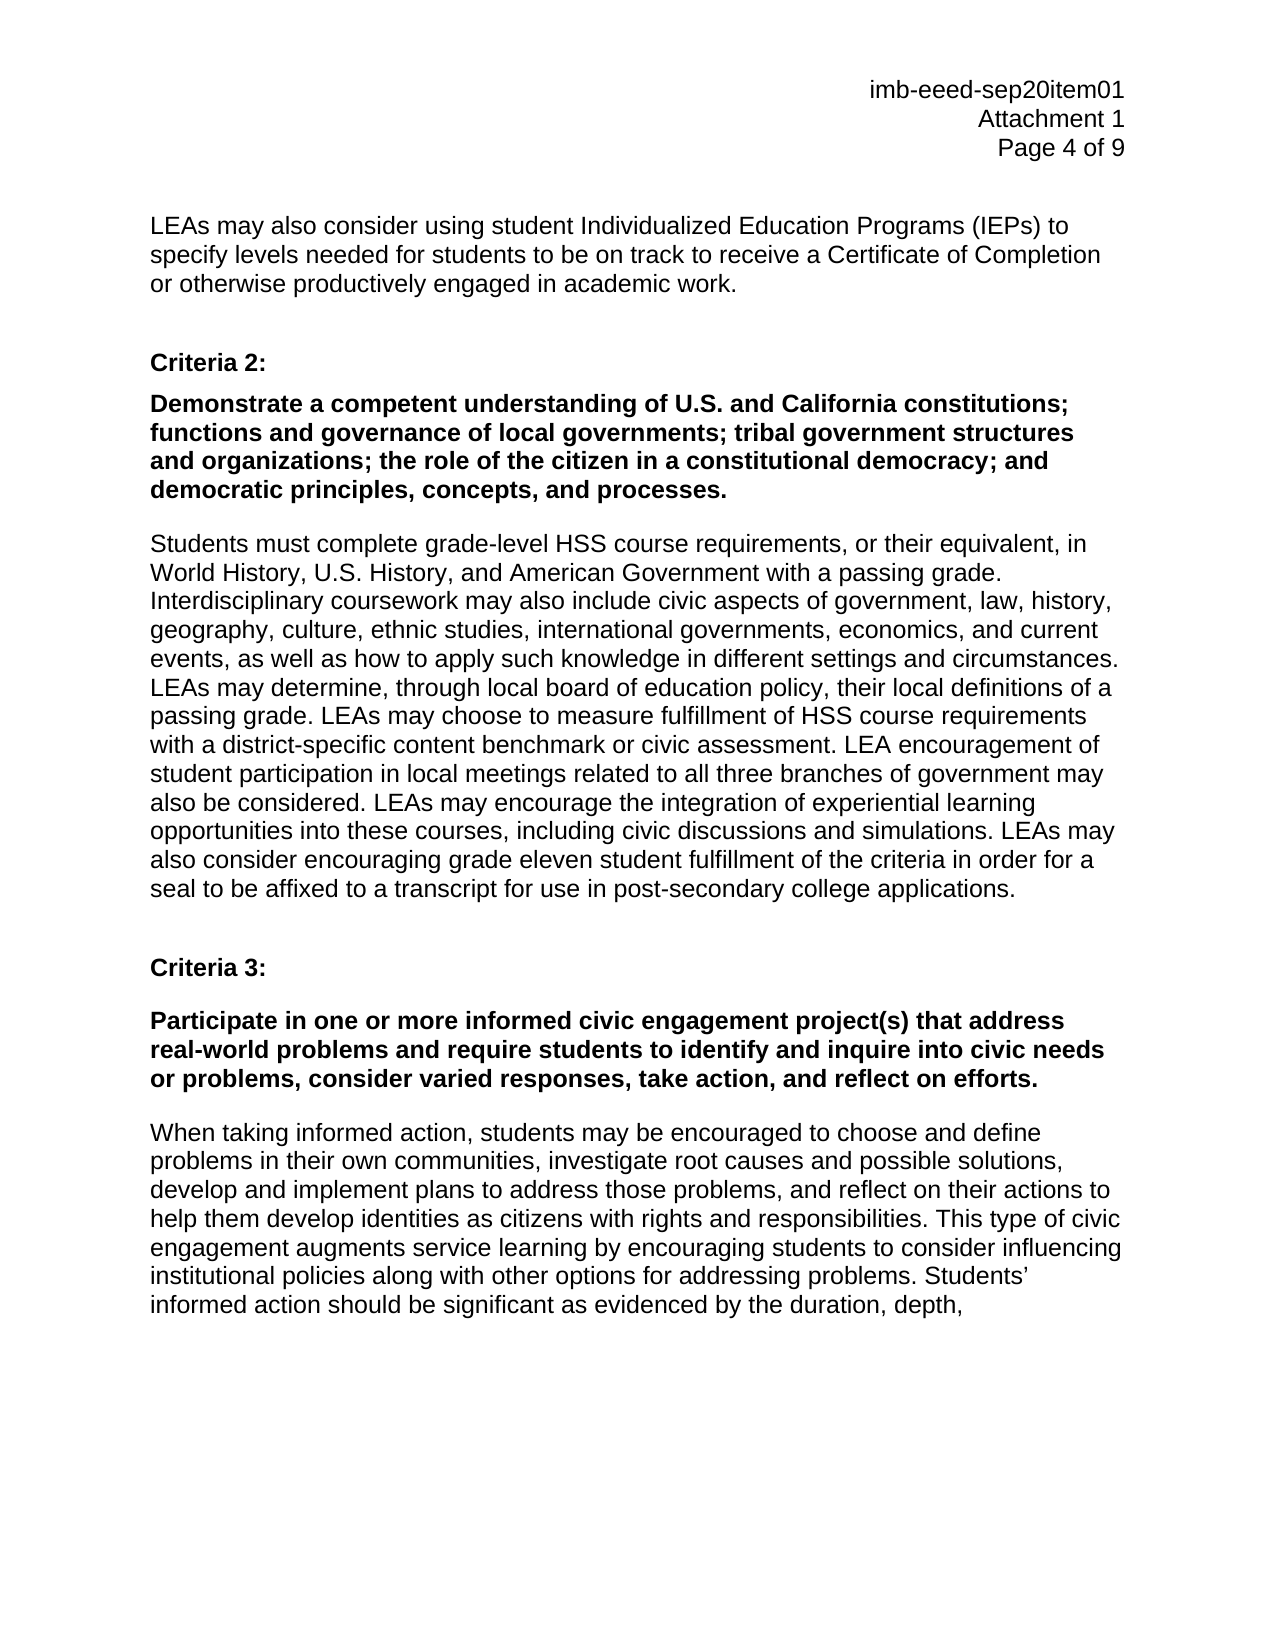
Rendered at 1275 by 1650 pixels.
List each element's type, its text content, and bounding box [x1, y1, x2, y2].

text Students must complete grade-level HSS course requirements, or their equivalent, in World History, U.S. History, and American Government with a passing grade. Interdisciplinary coursework may also include civic aspects of government, law, history, geography, culture, ethnic studies, international governments, economics, and current events, as well as how to apply such knowledge in different settings and circumstances. LEAs may determine, through local board of education policy, their local definitions of a passing grade. LEAs may choose to measure fulfillment of HSS course requirements with a district-specific content benchmark or civic assessment. LEA encouragement of student participation in local meetings related to all three branches of government may also be considered. LEAs may encourage the integration of experiential learning opportunities into these courses, including civic discussions and simulations. LEAs may also consider encouraging grade eleven student fulfillment of the criteria in order for a seal to be affixed to a transcript for use in post-secondary college applications. [150, 529, 1125, 902]
text Demonstrate a competent understanding of U.S. and California constitutions; functions and governance of local governments; tribal government structures and organizations; the role of the citizen in a constitutional democracy; and democratic principles, concepts, and processes. [150, 389, 1125, 504]
subtitle Criteria 3: [150, 952, 1125, 981]
text Participate in one or more informed civic engagement project(s) that address real-world problems and require students to identify and inquire into civic needs or problems, consider varied responses, take action, and reflect on efforts. [150, 1006, 1125, 1092]
subtitle Criteria 2: [150, 347, 1125, 376]
text LEAs may also consider using student Individualized Education Programs (IEPs) to specify levels needed for students to be on track to receive a Certificate of Completion or otherwise productively engaged in academic work. [150, 211, 1125, 297]
text When taking informed action, students may be encouraged to choose and define problems in their own communities, investigate root causes and possible solutions, develop and implement plans to address those problems, and reflect on their actions to help them develop identities as citizens with rights and responsibilities. This type of civic engagement augments service learning by encouraging students to consider influencing institutional policies along with other options for addressing problems. Students’ informed action should be significant as evidenced by the duration, depth, [150, 1117, 1125, 1319]
